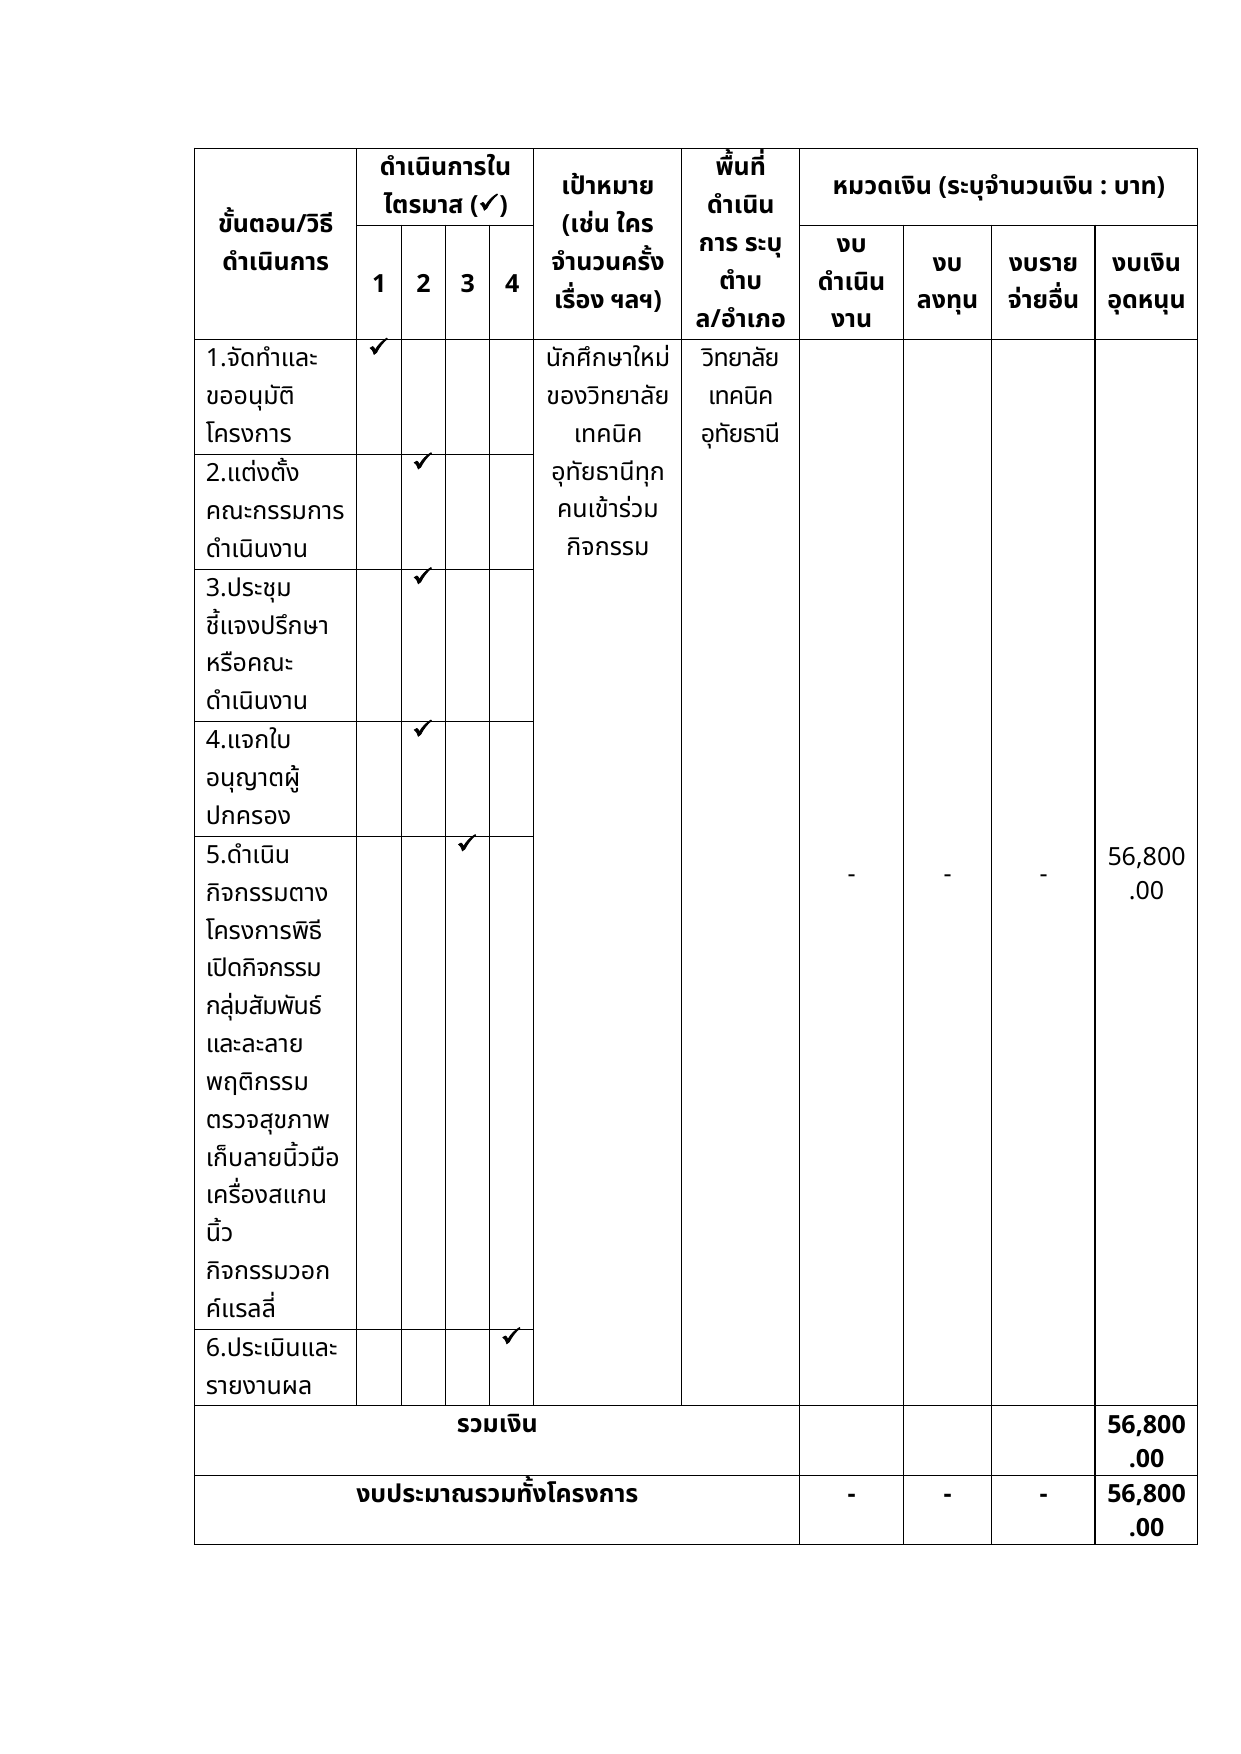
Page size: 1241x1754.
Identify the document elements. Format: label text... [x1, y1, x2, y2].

table_cell [402, 455, 445, 568]
table_cell 56,800.00 [1096, 1476, 1197, 1544]
table_cell [490, 340, 533, 454]
table_cell [446, 837, 489, 1328]
table_cell [490, 722, 533, 836]
table_cell นักศึกษาใหม่ของวิทยาลัยเทคนิคอุทัยธานีทุกคนเข้าร่วมกิจกรรม [534, 340, 681, 1405]
table_cell [357, 340, 401, 454]
table_cell [402, 570, 445, 721]
table_cell 4.แจกใบอนุญาตผู้ปกครอง [195, 722, 356, 836]
table_cell งบดำเนินงาน [800, 226, 903, 339]
table_cell 2.แต่งตั้งคณะกรรมการดำเนินงาน [195, 455, 356, 568]
table_header เป้าหมาย (เช่น ใคร จำนวนครั้ง เรื่อง ฯลฯ) [534, 149, 681, 339]
table_cell - [800, 1476, 903, 1544]
table_cell 1 [357, 226, 401, 339]
table_cell [357, 570, 401, 721]
table_cell 5.ดำเนินกิจกรรมตางโครงการพิธีเปิดกิจกรรมกลุ่มสัมพันธ์และละลายพฤติกรรมตรวจสุขภาพ เก็บลายนิ้วมือเครื่องสแกนนิ้ว กิจกรรมวอกค์แรลลี่ [195, 837, 356, 1328]
table_cell วิทยาลัยเทคนิคอุทัยธานี [682, 340, 799, 1405]
table_cell - [992, 1476, 1094, 1544]
table_cell งบรายจ่ายอื่น [992, 226, 1094, 339]
table_cell 1.จัดทำและขออนุมัติโครงการ [195, 340, 356, 454]
table_cell [357, 722, 401, 836]
table_cell [446, 722, 489, 836]
table_cell [402, 837, 445, 1328]
table_cell 2 [402, 226, 445, 339]
table_cell 56,800.00 [1096, 1406, 1197, 1474]
table_cell 3.ประชุมชี้แจงปรึกษาหรือคณะดำเนินงาน [195, 570, 356, 721]
table_cell [446, 340, 489, 454]
table_cell งบลงทุน [904, 226, 991, 339]
table_header ขั้นตอน/วิธีดำเนินการ [195, 149, 356, 339]
table_cell 56,800.00 [1096, 340, 1197, 1405]
table_cell [446, 1330, 489, 1405]
table_cell รวมเงิน [195, 1406, 799, 1474]
table_header ดำเนินการใน ไตรมาส () [357, 149, 533, 224]
table_cell 6.ประเมินและรายงานผล [195, 1330, 356, 1405]
table_cell [402, 340, 445, 454]
table_cell - [992, 340, 1094, 1405]
table_cell งบประมาณรวมทั้งโครงการ [195, 1476, 799, 1544]
table_header พื้นที่ดำเนินการ ระบุ ตำบล/อำเภอ [682, 149, 799, 339]
table_cell [490, 837, 533, 1328]
table_cell [490, 1330, 533, 1405]
table_cell - [800, 340, 903, 1405]
table_cell [446, 455, 489, 568]
table_cell [357, 1330, 401, 1405]
table_cell [446, 570, 489, 721]
table_cell 3 [446, 226, 489, 339]
table_cell [402, 722, 445, 836]
table_cell 4 [490, 226, 533, 339]
table_cell - [904, 340, 991, 1405]
table_cell [402, 1330, 445, 1405]
table_cell งบเงินอุดหนุน [1096, 226, 1197, 339]
table_cell [800, 1406, 903, 1474]
table_cell [490, 570, 533, 721]
table_cell [904, 1406, 991, 1474]
table_cell - [904, 1476, 991, 1544]
table_header หมวดเงิน (ระบุจำนวนเงิน : บาท) [800, 149, 1197, 224]
table_cell [490, 455, 533, 568]
table_cell [357, 837, 401, 1328]
table_cell [992, 1406, 1094, 1474]
table_cell [357, 455, 401, 568]
